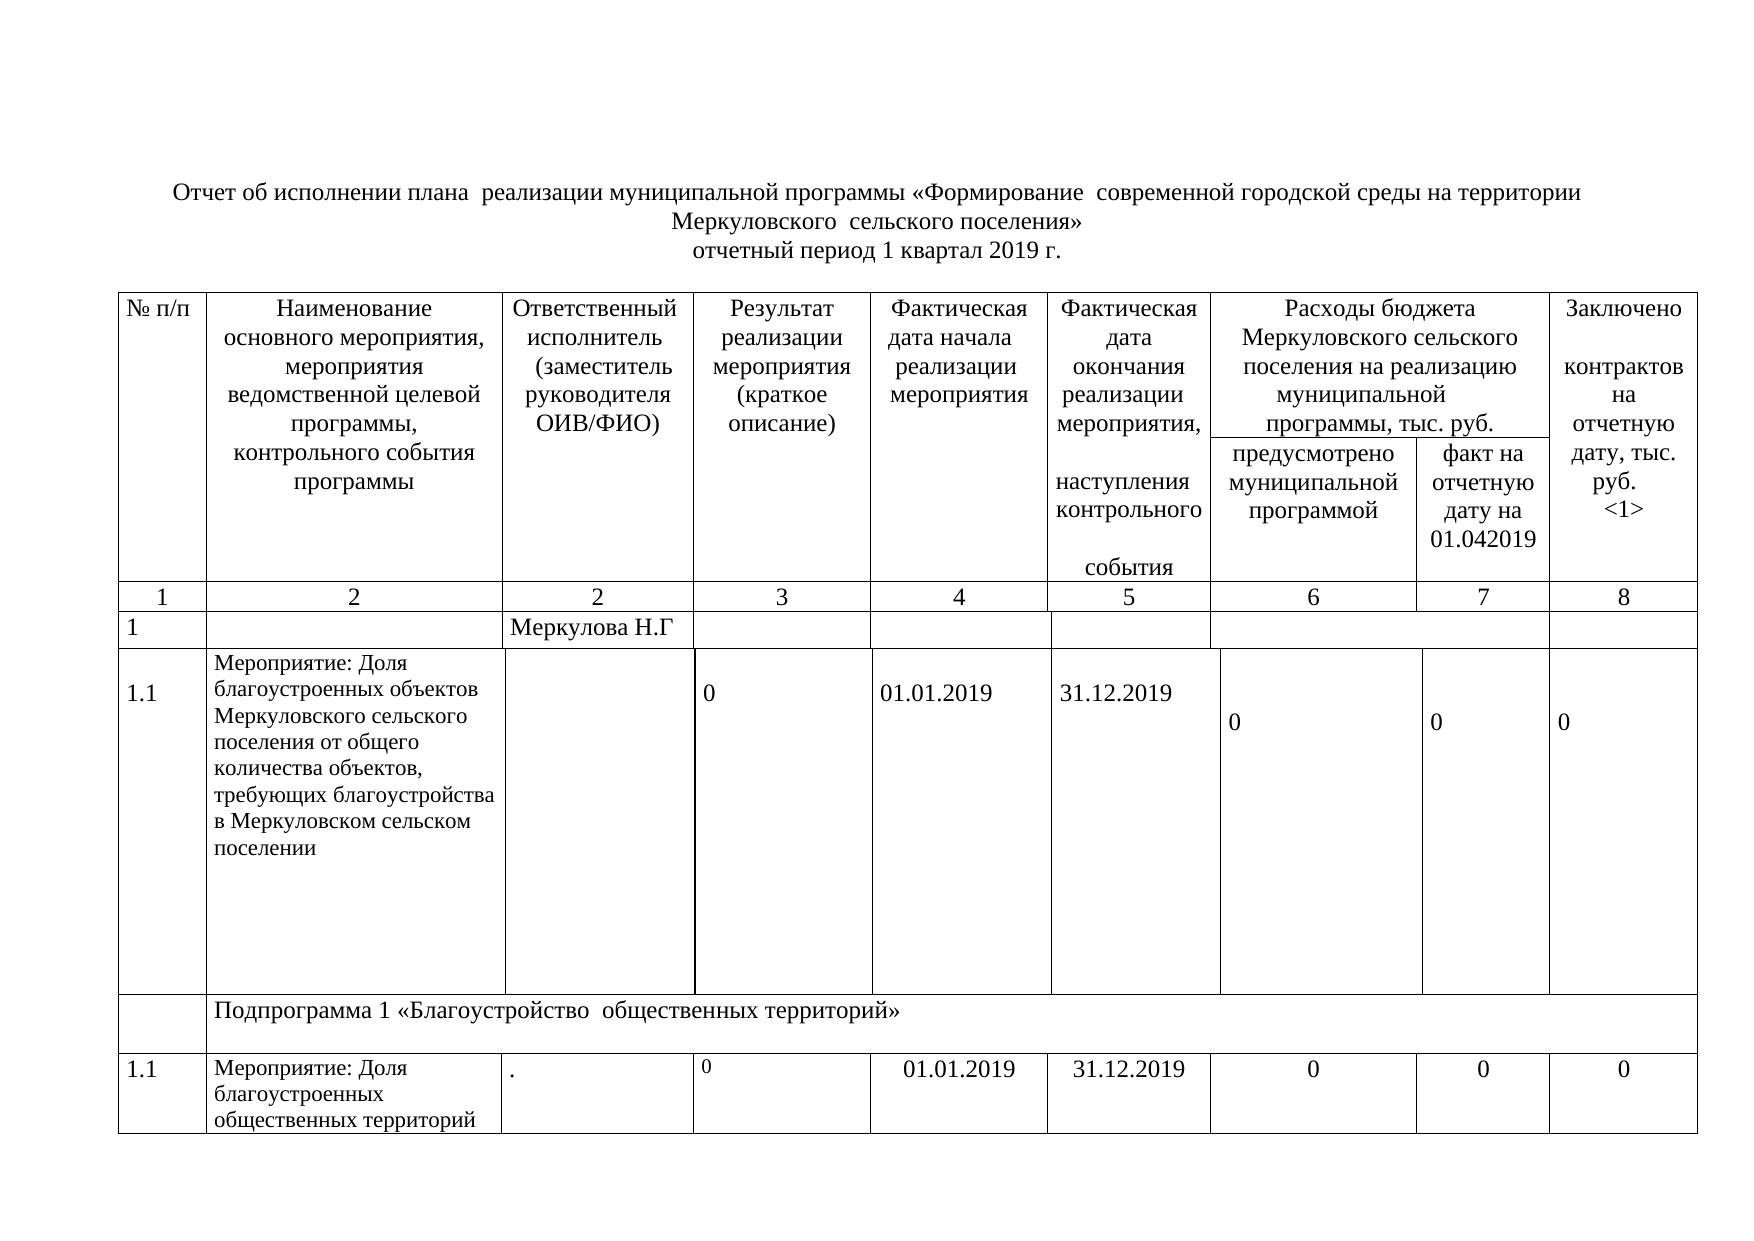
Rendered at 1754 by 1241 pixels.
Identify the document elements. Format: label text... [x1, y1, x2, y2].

table_cell [694, 612, 870, 648]
table_header Наименование основного мероприятия, мероприятия ведомственной целевой программы, контрольного события программы [207, 293, 502, 581]
table_cell [119, 995, 206, 1053]
table_cell 2 [207, 582, 502, 611]
table_cell [207, 612, 502, 648]
table_header Заключено контрактов на отчетную дату, тыс. руб. <1> [1550, 293, 1697, 581]
table_cell 0 [694, 1054, 870, 1133]
table_cell . [502, 1054, 693, 1133]
table_cell 1.1 [119, 1054, 206, 1133]
table_cell 0 [1550, 649, 1697, 994]
table_cell 31.12.2019 [1052, 649, 1220, 994]
table_cell 31.12.2019 [1048, 1054, 1210, 1133]
table_cell 4 [871, 582, 1047, 611]
table_header Ответственный исполнитель (заместитель руководителя ОИВ/ФИО) [503, 293, 693, 581]
table_cell 1 [119, 612, 206, 648]
text отчетный период 1 квартал 2019 г. [118, 235, 1636, 263]
table_cell 2 [503, 582, 693, 611]
text Отчет об исполнении плана реализации муниципальной программы «Формирование современной городской среды на территории Меркуловского сельского поселения» [118, 177, 1636, 235]
table_cell Мероприятие: Доля благоустроенных объектов Меркуловского сельского поселения от общего количества объектов, требующих благоустройства в Меркуловском сельском поселении [207, 649, 505, 994]
table_cell 0 [1423, 649, 1549, 994]
table_cell 0 [1221, 649, 1422, 994]
table_cell 3 [694, 582, 870, 611]
table_cell 0 [1211, 1054, 1416, 1133]
table_cell 6 [1211, 582, 1416, 611]
table_cell [506, 649, 694, 994]
table_cell 01.01.2019 [873, 649, 1051, 994]
table_cell 0 [696, 649, 872, 994]
table_header Расходы бюджета Меркуловского сельского поселения на реализацию муниципальной программы, тыс. руб. [1211, 293, 1549, 437]
table_cell [871, 612, 1051, 648]
table_cell [1211, 612, 1549, 648]
table_cell 0 [1550, 1054, 1697, 1133]
table_cell [1052, 612, 1210, 648]
table_cell 1 [119, 582, 206, 611]
table_cell 01.01.2019 [871, 1054, 1047, 1133]
table_cell 8 [1550, 582, 1697, 611]
table_cell [1550, 612, 1697, 648]
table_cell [207, 1054, 501, 1133]
table_cell 7 [1417, 582, 1549, 611]
table_cell 5 [1048, 582, 1210, 611]
table_header Результат реализации мероприятия (краткое описание) [694, 293, 870, 581]
table_header № п/п [119, 293, 206, 581]
table_cell 1.1 [119, 649, 206, 994]
table_cell факт на отчетную дату на 01.042019 [1417, 438, 1549, 581]
table_cell предусмотрено муниципальной программой [1211, 438, 1416, 581]
table_cell Меркулова Н.Г [503, 612, 693, 648]
table_cell Подпрограмма 1 «Благоустройство общественных территорий» [207, 995, 1697, 1053]
table_header Фактическая дата начала реализации мероприятия [871, 293, 1047, 581]
table_header Фактическая дата окончания реализации мероприятия, наступления контрольного события [1048, 293, 1210, 581]
table_cell 0 [1417, 1054, 1549, 1133]
